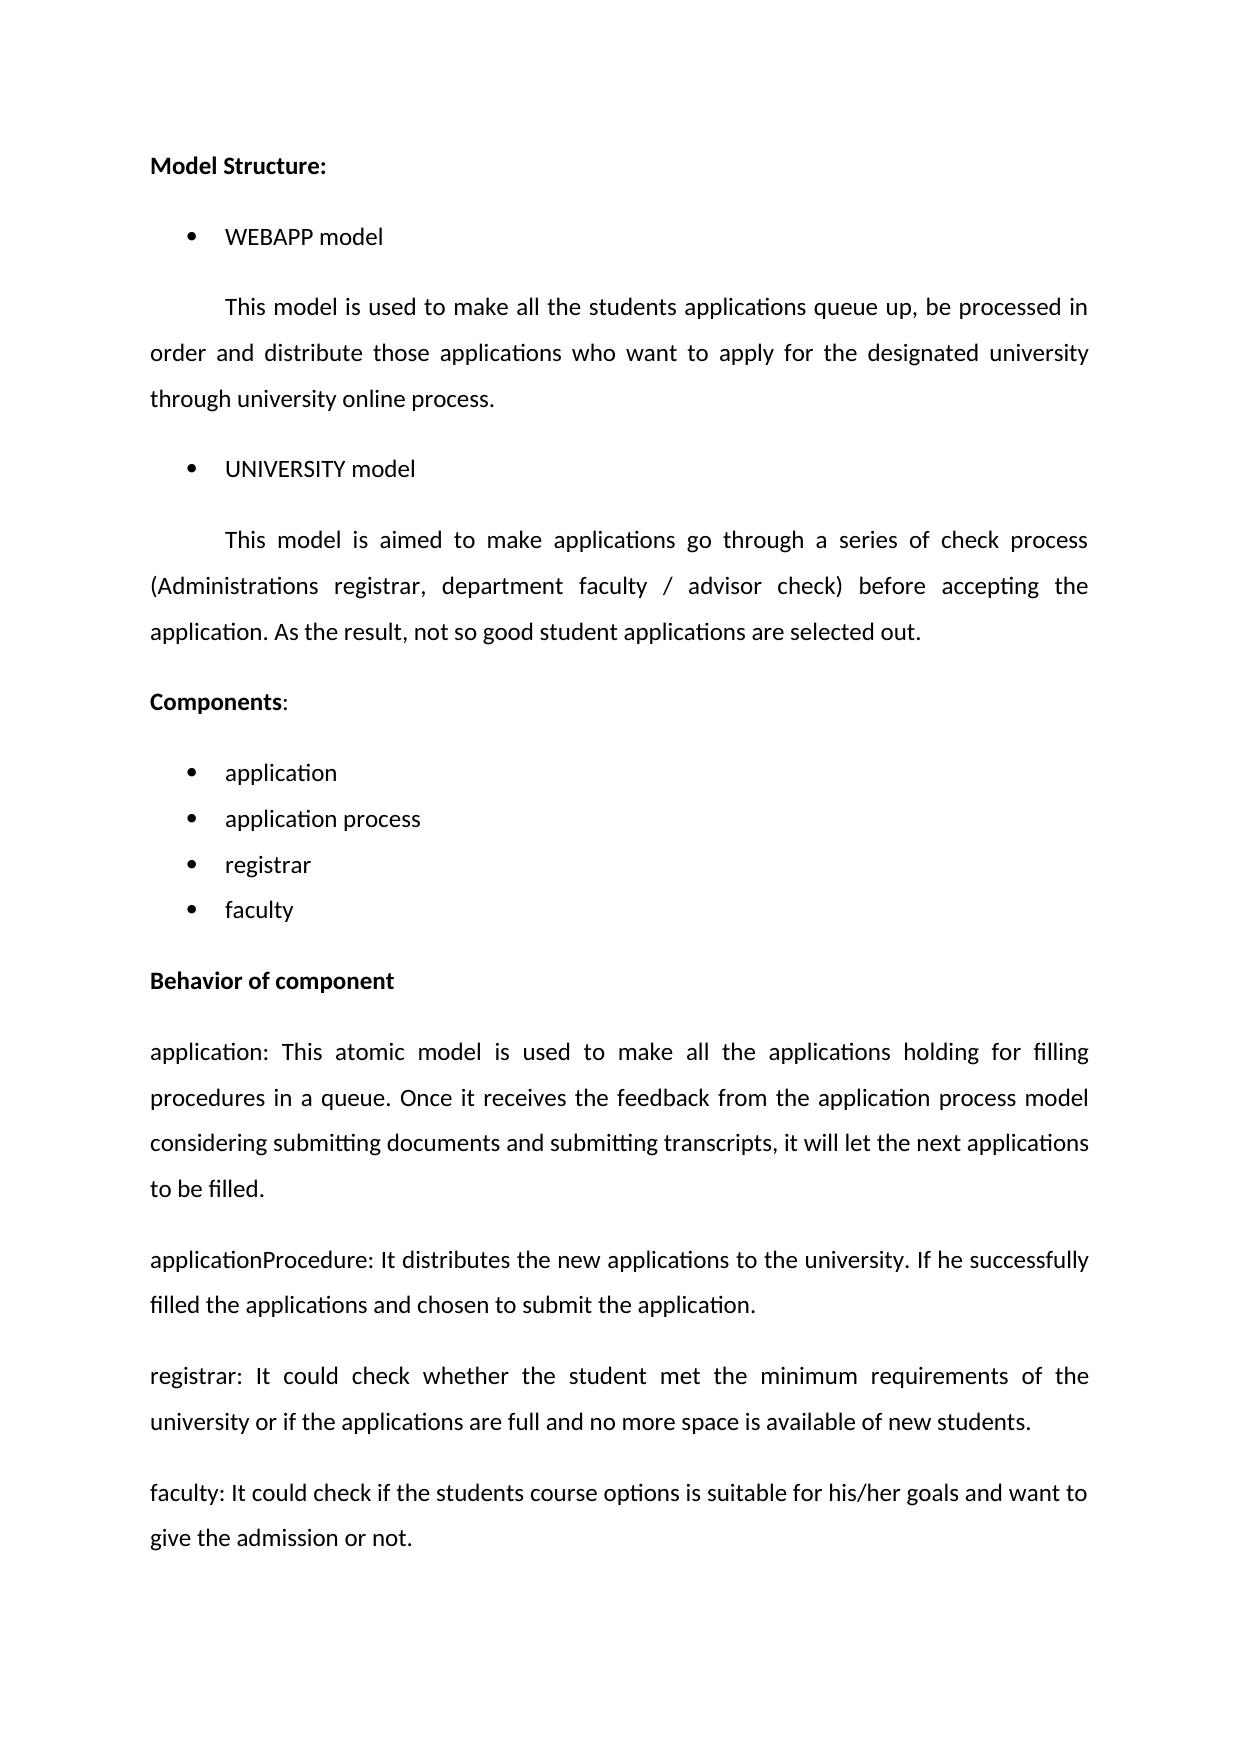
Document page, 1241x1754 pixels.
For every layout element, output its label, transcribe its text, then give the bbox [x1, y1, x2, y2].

text registrar: It could check whether the student met the minimum requirements of the university or if the applications are full and no more space is available of new students. [150, 1360, 1090, 1437]
list registrar [187, 849, 1090, 879]
text This model is aimed to make applications go through a series of check process (Administrations registrar, department faculty / advisor check) before accepting the application. As the result, not so good student applications are selected out. [150, 524, 1090, 646]
text application: This atomic model is used to make all the applications holding for filling procedures in a queue. Once it receives the feedback from the application process model considering submitting documents and submitting transcripts, it will let the next applications to be filled. [150, 1036, 1090, 1204]
text applicationProcedure: It distributes the new applications to the university. If he successfully filled the applications and chosen to submit the application. [150, 1244, 1090, 1320]
list UNIVERSITY model [187, 454, 1090, 484]
text Components: [150, 687, 1090, 717]
text faculty: It could check if the students course options is suitable for his/her goals and want to give the admission or not. [150, 1477, 1090, 1553]
list application process [187, 803, 1090, 833]
text Model Structure: [150, 150, 1090, 181]
text Behavior of component [150, 965, 1090, 996]
list faculty [187, 894, 1090, 925]
list WEBAPP model [187, 221, 1090, 251]
text This model is used to make all the students applications queue up, be processed in order and distribute those applications who want to apply for the designated university through university online process. [150, 291, 1090, 413]
list application [187, 757, 1090, 788]
